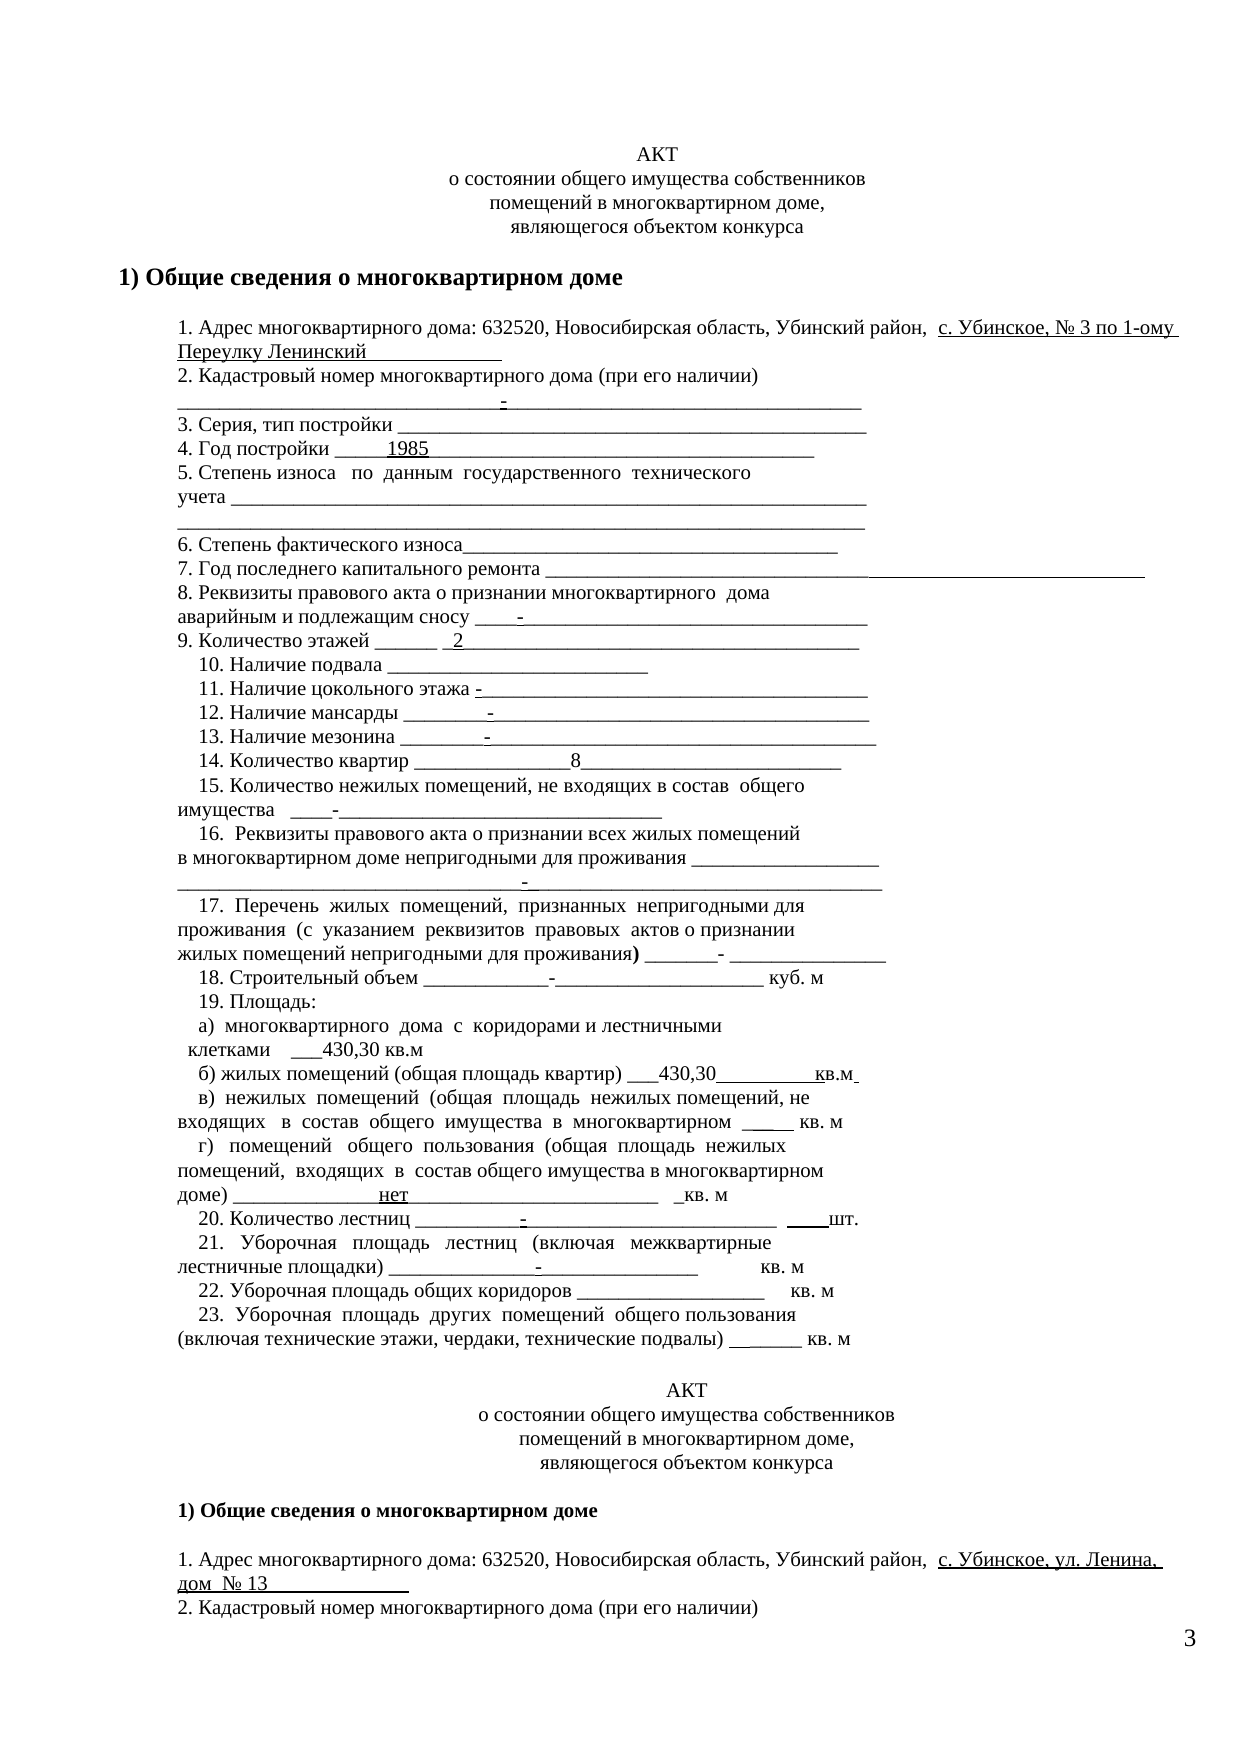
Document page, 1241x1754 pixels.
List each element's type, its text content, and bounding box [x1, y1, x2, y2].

text г) помещений общего пользования (общая площадь нежилых [177, 1133, 1196, 1157]
text 7. Год последнего капитального ремонта _______________________________ [177, 556, 1196, 580]
text б) жилых помещений (общая площадь квартир) ___430,30 кв.м [177, 1061, 1196, 1085]
text клетками ___430,30 кв.м [177, 1037, 1196, 1061]
text аварийным и подлежащим сносу ____-_________________________________ [177, 604, 1196, 628]
text 2. Кадастровый номер многоквартирного дома (при его наличии) [177, 1594, 1196, 1619]
text 20. Количество лестниц __________-________________________ шт. [177, 1206, 1196, 1230]
text 2. Кадастровый номер многоквартирного дома (при его наличии) [177, 363, 1196, 387]
text являющегося объектом конкурса [177, 1450, 1196, 1474]
text 5. Степень износа по данным государственного технического [177, 460, 1196, 484]
text 16. Реквизиты правового акта о признании всех жилых помещений [177, 821, 1196, 845]
text 10. Наличие подвала _________________________ [177, 652, 1196, 676]
text 21. Уборочная площадь лестниц (включая межквартирные [177, 1230, 1196, 1254]
text являющегося объектом конкурса [118, 214, 1196, 238]
text 11. Наличие цокольного этажа -_____________________________________ [177, 676, 1196, 700]
text помещений в многоквартирном доме, [177, 1426, 1196, 1450]
text 1) Общие сведения о многоквартирном доме [177, 1498, 1196, 1522]
text входящих в состав общего имущества в многоквартирном ___ кв. м [177, 1109, 1196, 1133]
text жилых помещений непригодными для проживания) _______- _______________ [177, 941, 1196, 965]
text 18. Строительный объем ____________-____________________ куб. м [177, 965, 1196, 989]
text 3. Серия, тип постройки _____________________________________________ [177, 412, 1196, 436]
text в) нежилых помещений (общая площадь нежилых помещений, не [177, 1085, 1196, 1109]
text о состоянии общего имущества собственников [118, 166, 1196, 190]
text 17. Перечень жилых помещений, признанных непригодными для [177, 893, 1196, 917]
text а) многоквартирного дома с коридорами и лестничными [177, 1013, 1196, 1037]
text 1. Адрес многоквартирного дома: 632520, Новосибирская область, Убинский район, с. Убинское, ул. Ленина, дом № 13 [177, 1546, 1196, 1594]
text в многоквартирном доме непригодными для проживания __________________ [177, 845, 1196, 869]
text 12. Наличие мансарды ________-____________________________________ [177, 700, 1196, 724]
text 4. Год постройки _____1985_____________________________________ [177, 436, 1196, 460]
text _______________________________-__________________________________ [177, 387, 1196, 412]
text 8. Реквизиты правового акта о признании многоквартирного дома [177, 580, 1196, 604]
text 9. Количество этажей ______ _2______________________________________ [177, 628, 1196, 652]
text 1) Общие сведения о многоквартирном доме [118, 262, 1196, 291]
text 22. Уборочная площадь общих коридоров __________________ кв. м [177, 1278, 1196, 1302]
text учета _____________________________________________________________ [177, 484, 1196, 508]
text __________________________________________________________________ [177, 508, 1196, 532]
text 23. Уборочная площадь других помещений общего пользования [177, 1302, 1196, 1326]
text доме) ______________нет________________________ _кв. м [177, 1182, 1196, 1206]
text 1. Адрес многоквартирного дома: 632520, Новосибирская область, Убинский район, с. Убинское, № 3 по 1-ому Переулку Ленинский [177, 315, 1196, 363]
text АКТ [118, 142, 1196, 166]
text лестничные площадки) ______________-_______________ кв. м [177, 1254, 1196, 1278]
text помещений в многоквартирном доме, [118, 190, 1196, 214]
text 13. Наличие мезонина ________-_____________________________________ [177, 724, 1196, 748]
text 6. Степень фактического износа____________________________________ [177, 532, 1196, 556]
text проживания (с указанием реквизитов правовых актов о признании [177, 917, 1196, 941]
text 14. Количество квартир _______________8_________________________ [177, 748, 1196, 772]
text 19. Площадь: [177, 989, 1196, 1013]
text помещений, входящих в состав общего имущества в многоквартирном [177, 1157, 1196, 1182]
text _________________________________-__________________________________ [177, 869, 1196, 893]
text о состоянии общего имущества собственников [177, 1402, 1196, 1426]
text АКТ [177, 1378, 1196, 1402]
text 15. Количество нежилых помещений, не входящих в состав общего [177, 772, 1196, 797]
text имущества ____-_______________________________ [177, 797, 1196, 821]
text (включая технические этажи, чердаки, технические подвалы) _____ кв. м [177, 1326, 1196, 1350]
